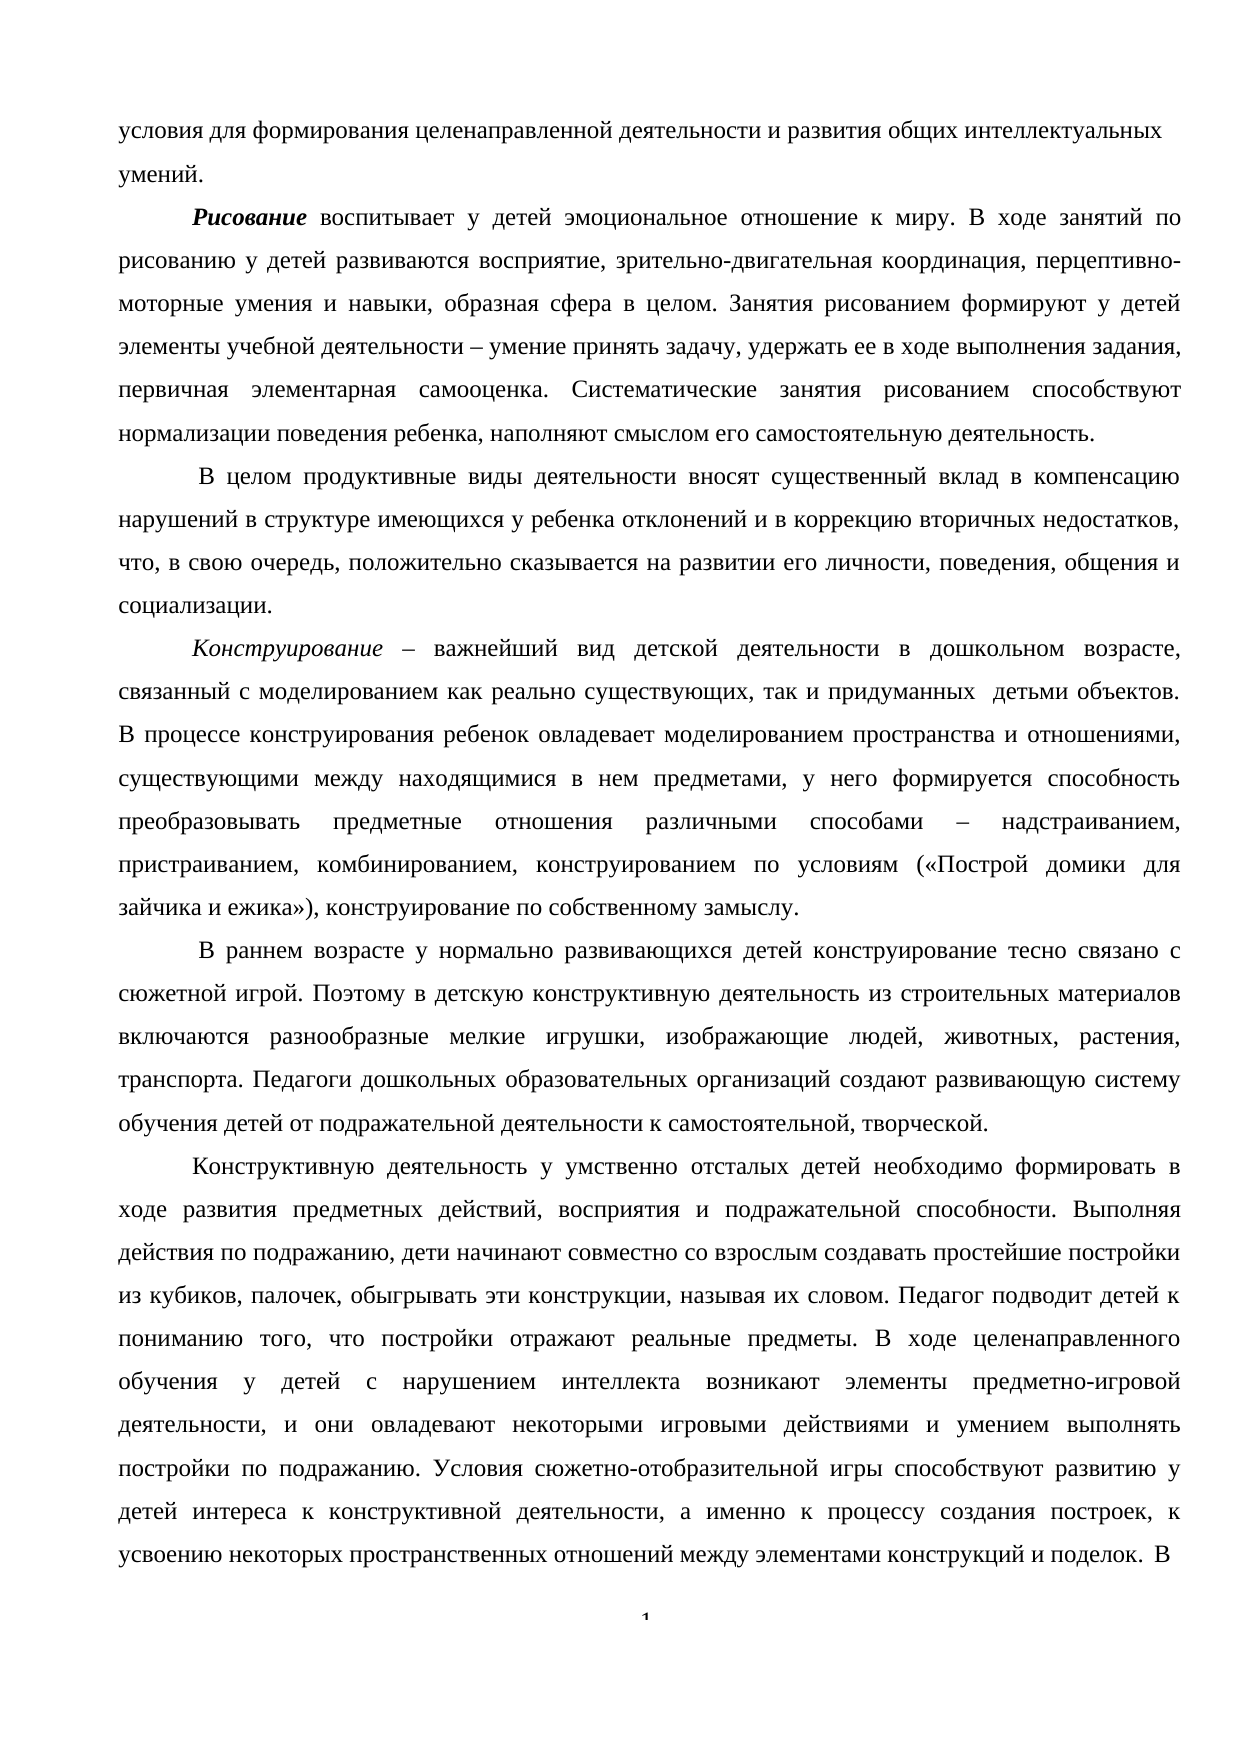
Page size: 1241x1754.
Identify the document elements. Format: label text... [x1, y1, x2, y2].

text Рисование воспитывает у детей эмоциональное отношение к миру. В ходе занятий по рисованию у детей развиваются восприятие, зрительно-двигательная координация, перцептивно- моторные умения и навыки, образная сфера в целом. Занятия рисованием формируют у детей элементы учебной деятельности – умение принять задачу, удержать ее в ходе выполнения задания, первичная элементарная самооценка. Систематические занятия рисованием способствуют нормализации поведения ребенка, наполняют смыслом его самостоятельную деятельность. [118, 202, 1182, 446]
text В раннем возрасте у нормально развивающихся детей конструирование тесно связано с сюжетной игрой. Поэтому в детскую конструктивную деятельность из строительных материалов включаются разнообразные мелкие игрушки, изображающие людей, животных, растения, транспорта. Педагоги дошкольных образовательных организаций создают развивающую систему обучения детей от подражательной деятельности к самостоятельной, творческой. [118, 935, 1182, 1136]
text В целом продуктивные виды деятельности вносят существенный вклад в компенсацию нарушений в структуре имеющихся у ребенка отклонений и в коррекцию вторичных недостатков, что, в свою очередь, положительно сказывается на развитии его личности, поведения, общения и социализации. [118, 461, 1181, 619]
text условия для формирования целенаправленной деятельности и развития общих интеллектуальных умений. [118, 115, 1205, 187]
text Конструирование – важнейший вид детской деятельности в дошкольном возрасте, связанный с моделированием как реально существующих, так и придуманных детьми объектов. В процессе конструирования ребенок овладевает моделированием пространства и отношениями, существующими между находящимися в нем предметами, у него формируется способность преобразовывать предметные отношения различными способами – надстраиванием, пристраиванием, комбинированием, конструированием по условиям («Построй домики для зайчика и ежика»), конструирование по собственному замыслу. [118, 633, 1181, 921]
text Конструктивную деятельность у умственно отсталых детей необходимо формировать в ходе развития предметных действий, восприятия и подражательной способности. Выполняя действия по подражанию, дети начинают совместно со взрослым создавать простейшие постройки из кубиков, палочек, обыгрывать эти конструкции, называя их словом. Педагог подводит детей к пониманию того, что постройки отражают реальные предметы. В ходе целенаправленного обучения у детей с нарушением интеллекта возникают элементы предметно-игровой деятельности, и они овладевают некоторыми игровыми действиями и умением выполнять постройки по подражанию. Условия сюжетно-отобразительной игры способствуют развитию у детей интереса к конструктивной деятельности, а именно к процессу создания построек, к усвоению некоторых пространственных отношений между элементами конструкций и поделок. В [118, 1151, 1181, 1568]
